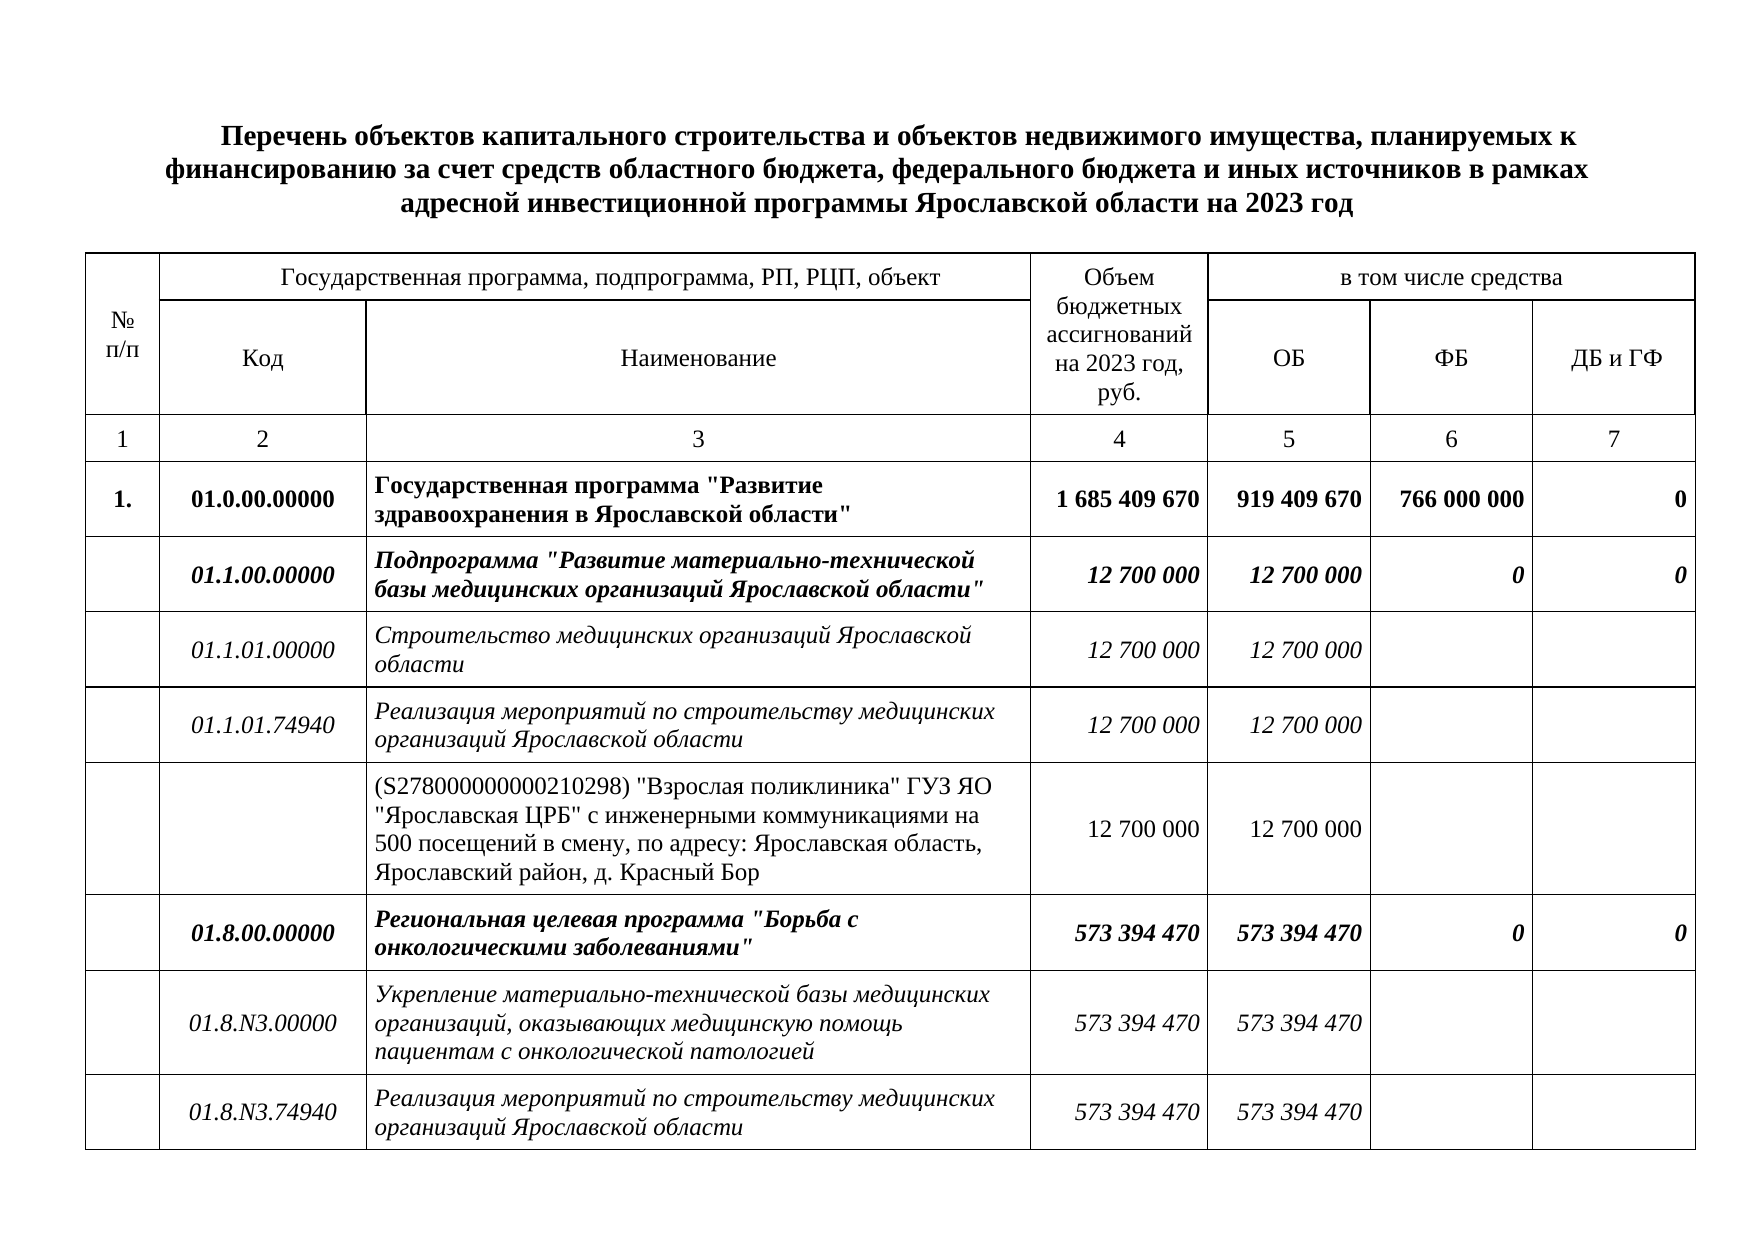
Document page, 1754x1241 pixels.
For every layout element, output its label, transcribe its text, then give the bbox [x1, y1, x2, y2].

table_cell [1371, 612, 1532, 686]
table_cell [86, 1075, 159, 1149]
table_cell Реализация мероприятий по строительству медицинских организаций Ярославской области [367, 688, 1030, 762]
table_header [1031, 415, 1207, 461]
table_cell [86, 895, 159, 969]
table_cell [1533, 688, 1695, 762]
table_header [86, 254, 159, 414]
table_cell [1371, 688, 1532, 762]
table_cell 01.8.N3.00000 [160, 971, 366, 1073]
table_header [1371, 415, 1532, 461]
table_cell 12 700 000 [1031, 763, 1207, 894]
table_cell [1533, 612, 1695, 686]
table_cell [1371, 971, 1532, 1073]
table_cell Строительство медицинских организаций Ярославской области [367, 612, 1030, 686]
table_cell Укрепление материально-технической базы медицинских организаций, оказывающих медицинскую помощь пациентам с онкологической патологией [367, 971, 1030, 1073]
table_cell (S278000000000210298) "Взрослая поликлиника" ГУЗ ЯО "Ярославская ЦРБ" с инженерными коммуникациями на 500 посещений в смену, по адресу: Ярославская область, Ярославский район, д. Красный Бор [367, 763, 1030, 894]
table_cell 0 [1371, 537, 1532, 611]
table_cell Государственная программа "Развитие здравоохранения в Ярославской области" [367, 462, 1030, 536]
table_cell Подпрограмма "Развитие материально-технической базы медицинских организаций Ярославской области" [367, 537, 1030, 611]
table_cell 766 000 000 [1371, 462, 1532, 536]
table_cell 12 700 000 [1031, 612, 1207, 686]
table_cell 12 700 000 [1208, 763, 1370, 894]
table_cell 573 394 470 [1208, 895, 1370, 969]
table_cell [1533, 971, 1695, 1073]
table_cell 1 685 409 670 [1031, 462, 1207, 536]
table_cell 01.1.01.74940 [160, 688, 366, 762]
table_cell 01.8.00.00000 [160, 895, 366, 969]
table_cell [1371, 1075, 1532, 1149]
table_cell [1371, 763, 1532, 894]
table_cell [1533, 301, 1694, 414]
table_cell 01.0.00.00000 [160, 462, 366, 536]
table_cell 573 394 470 [1031, 1075, 1207, 1149]
table_header [1533, 415, 1695, 461]
table_cell Реализация мероприятий по строительству медицинских организаций Ярославской области [367, 1075, 1030, 1149]
table_header [1208, 415, 1370, 461]
table_header [160, 254, 1030, 299]
table_cell 573 394 470 [1031, 971, 1207, 1073]
table_cell [1533, 763, 1695, 894]
table_cell 12 700 000 [1208, 688, 1370, 762]
table_header [160, 415, 366, 461]
table_cell 573 394 470 [1208, 1075, 1370, 1149]
table_cell [1371, 301, 1532, 414]
table_cell 1. [86, 462, 159, 536]
table_cell [86, 763, 159, 894]
text Перечень объектов капитального строительства и объектов недвижимого имущества, планируемых к финансированию за счет средств областного бюджета, федерального бюджета и иных источников в рамках адресной инвестиционной программы Ярославской области на 2023 год [118, 118, 1636, 219]
table_header [367, 415, 1030, 461]
table_cell 12 700 000 [1031, 688, 1207, 762]
table_cell 01.1.00.00000 [160, 537, 366, 611]
table_header [1031, 254, 1207, 414]
table_cell 12 700 000 [1208, 537, 1370, 611]
table_cell [86, 537, 159, 611]
table_cell Региональная целевая программа "Борьба с онкологическими заболеваниями" [367, 895, 1030, 969]
table_cell [160, 301, 365, 414]
table_cell 12 700 000 [1208, 612, 1370, 686]
table_cell 919 409 670 [1208, 462, 1370, 536]
table_cell 0 [1533, 462, 1695, 536]
table_header [1209, 254, 1694, 299]
table_cell 0 [1371, 895, 1532, 969]
table_cell [367, 301, 1030, 414]
table_cell [86, 612, 159, 686]
table_cell [86, 688, 159, 762]
table_cell 573 394 470 [1031, 895, 1207, 969]
table_cell [1209, 301, 1369, 414]
table_header [86, 415, 159, 461]
table_cell [160, 763, 366, 894]
table_cell 01.1.01.00000 [160, 612, 366, 686]
table_cell 01.8.N3.74940 [160, 1075, 366, 1149]
table_cell [1533, 1075, 1695, 1149]
table_cell 0 [1533, 537, 1695, 611]
table_cell 12 700 000 [1031, 537, 1207, 611]
table_cell 0 [1533, 895, 1695, 969]
table_cell [86, 971, 159, 1073]
table_cell 573 394 470 [1208, 971, 1370, 1073]
